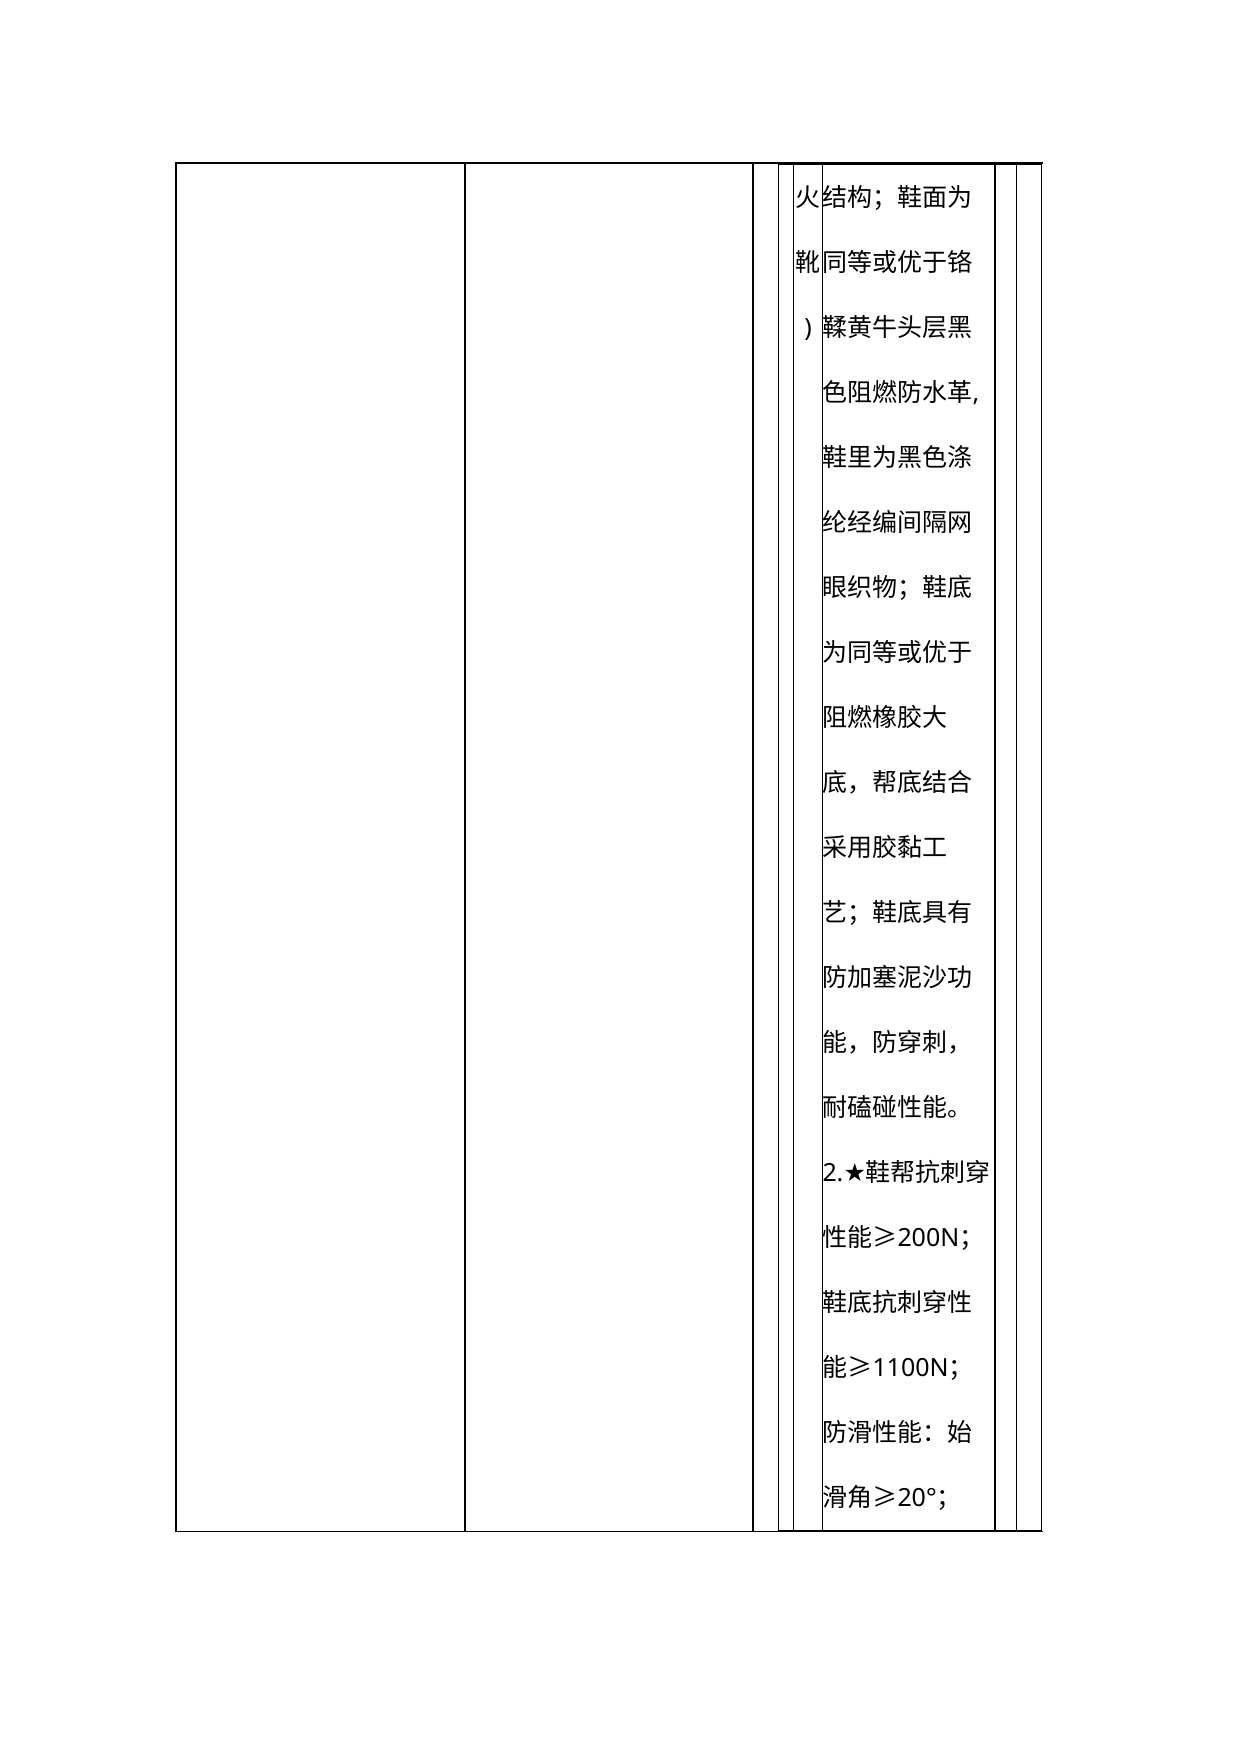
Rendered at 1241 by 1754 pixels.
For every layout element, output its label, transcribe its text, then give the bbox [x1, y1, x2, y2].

table_cell [754, 164, 778, 1531]
table_cell [779, 165, 793, 1530]
table_cell [1017, 165, 1041, 1530]
table_cell [823, 165, 994, 1530]
table_cell [466, 164, 752, 1531]
table_cell 1 [177, 164, 464, 1531]
table_cell [996, 165, 1016, 1530]
